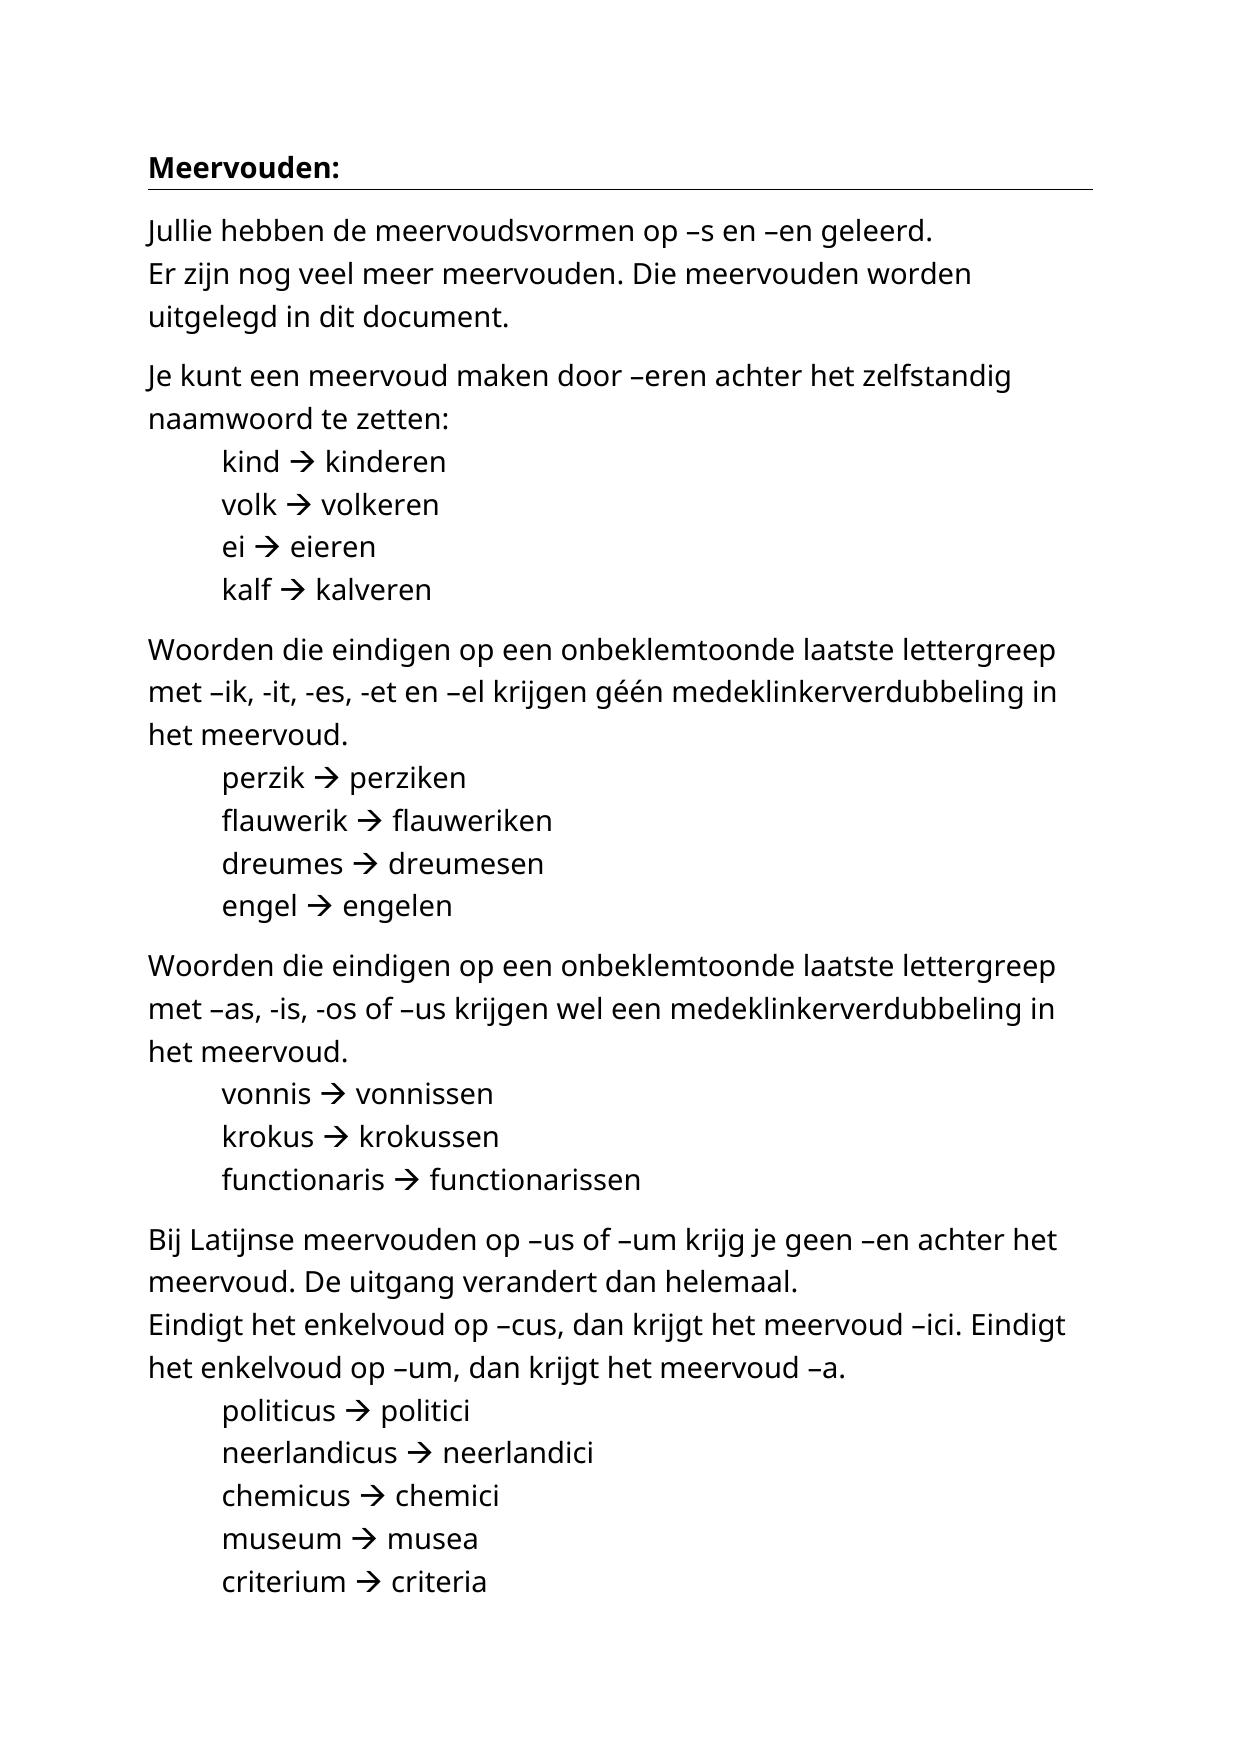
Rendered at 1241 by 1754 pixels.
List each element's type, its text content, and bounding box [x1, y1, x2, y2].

text Jullie hebben de meervoudsvormen op –s en –en geleerd. Er zijn nog veel meer meervouden. Die meervouden worden uitgelegd in dit document. [148, 210, 1093, 336]
text Bij Latijnse meervouden op –us of –um krijg je geen –en achter het meervoud. De uitgang verandert dan helemaal. Eindigt het enkelvoud op –cus, dan krijgt het meervoud –ici. Eindigt het enkelvoud op –um, dan krijgt het meervoud –a. [148, 1219, 1093, 1387]
text kind kinderen volk volkeren ei eieren kalf kalveren [148, 441, 1093, 609]
text perzik perziken flauwerik flauweriken dreumes dreumesen engel engelen [221, 757, 1093, 925]
text Meervouden: [148, 148, 1093, 189]
text Je kunt een meervoud maken door –eren achter het zelfstandig naamwoord te zetten: [148, 355, 1093, 438]
text vonnis vonnissen krokus krokussen functionaris functionarissen [148, 1074, 1093, 1199]
text politicus politici neerlandicus neerlandici chemicus chemici museum musea criterium criteria [148, 1390, 1093, 1601]
text Woorden die eindigen op een onbeklemtoonde laatste lettergreep met –as, -is, -os of –us krijgen wel een medeklinkerverdubbeling in het meervoud. [148, 945, 1093, 1071]
text Woorden die eindigen op een onbeklemtoonde laatste lettergreep met –ik, -it, -es, -et en –el krijgen géén medeklinkerverdubbeling in het meervoud. [148, 629, 1093, 754]
